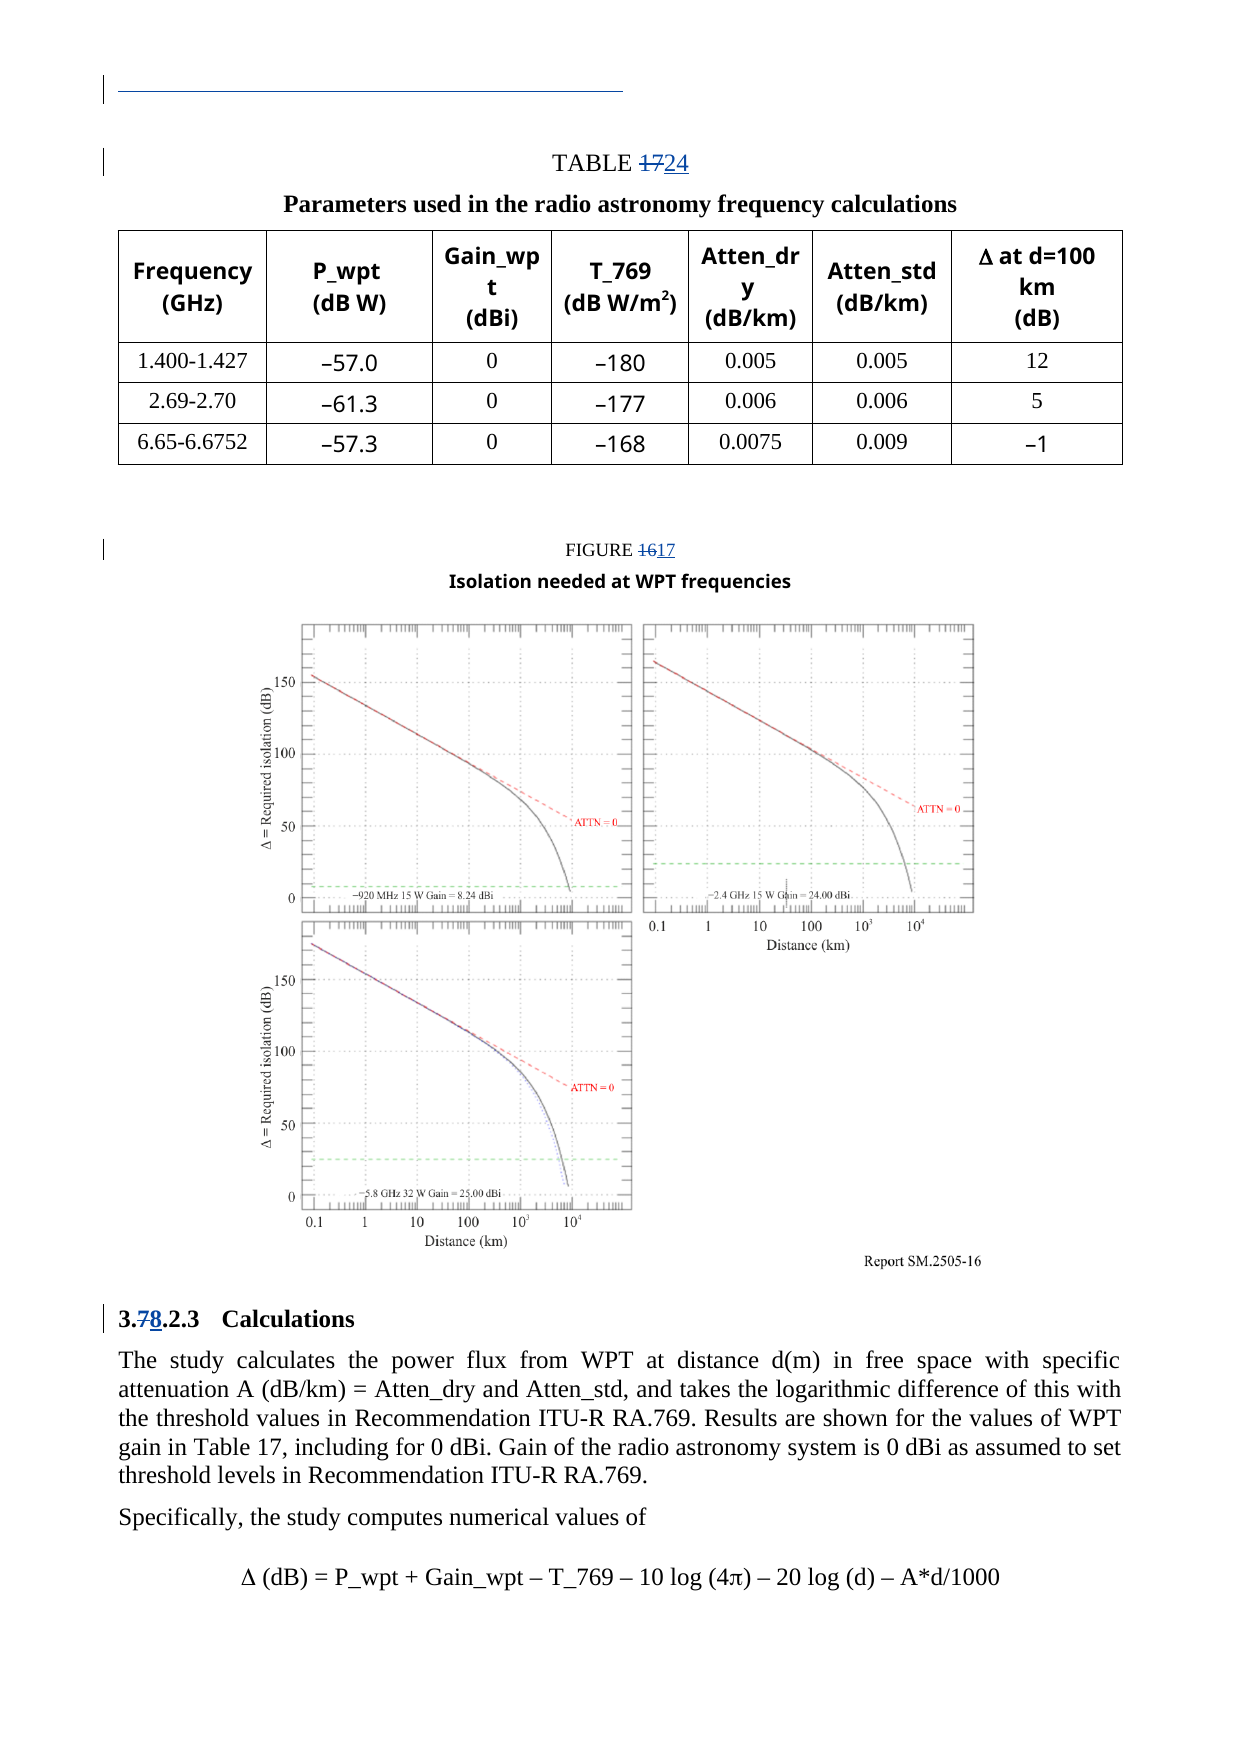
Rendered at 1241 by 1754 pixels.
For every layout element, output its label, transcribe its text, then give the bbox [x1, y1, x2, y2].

table_cell –177 [552, 383, 688, 423]
table_cell –168 [552, 424, 688, 463]
text The study calculates the power flux from WPT at distance d(m) in free space with specific attenuation A (dB/km) = Atten_dry and Atten_std, and takes the logarithmic difference of this with the threshold values in Recommendation ITU-R RA.769. Results are shown for the values of WPT gain in Table 17, including for 0 dBi. Gain of the radio astronomy system is 0 dBi as assumed to set threshold levels in Recommendation ITU-R RA.769. [118, 1345, 1122, 1489]
table_cell –1 [952, 424, 1122, 463]
table_cell –180 [552, 343, 688, 382]
table_header Atten_dry (dB/km) [689, 231, 812, 342]
picture [253, 606, 987, 1279]
table_cell 5 [952, 383, 1122, 423]
table_header T_769 (dB W/m2) [552, 231, 688, 342]
table_cell 12 [952, 343, 1122, 382]
table_header  at d=100 km (dB) [952, 231, 1122, 342]
table_cell –57.3 [267, 424, 432, 463]
table_cell 1.400-1.427 [119, 343, 266, 382]
table_cell 0.009 [813, 424, 951, 463]
title Parameters used in the radio astronomy frequency calculations [118, 189, 1122, 218]
subtitle 3..2.3 Calculations [118, 1304, 1122, 1333]
table_cell 6.65-6.6752 [119, 424, 266, 463]
table_header Atten_std (dB/km) [813, 231, 951, 342]
table_cell 0 [433, 343, 551, 382]
table_cell 0.006 [813, 383, 951, 423]
text Figure [118, 539, 1122, 560]
text TABLE [118, 148, 1122, 176]
title Isolation needed at WPT frequencies [118, 568, 1122, 594]
table_cell –61.3 [267, 383, 432, 423]
table_cell 0.006 [689, 383, 812, 423]
table_cell 0 [433, 424, 551, 463]
table_cell 0.005 [813, 343, 951, 382]
text  (dB) = P_wpt + Gain_wpt – T_769 – 10 log (4) – 20 log (d) – A*d/1000 [118, 1562, 1122, 1591]
table_cell –57.0 [267, 343, 432, 382]
table_header Frequency (GHz) [119, 231, 266, 342]
table_cell 2.69-2.70 [119, 383, 266, 423]
table_cell 0.0075 [689, 424, 812, 463]
table_header Gain_wpt (dBi) [433, 231, 551, 342]
table_cell 0 [433, 383, 551, 423]
table_header P_wpt (dB W) [267, 231, 432, 342]
text Specifically, the study computes numerical values of [118, 1502, 1122, 1530]
table_cell 0.005 [689, 343, 812, 382]
